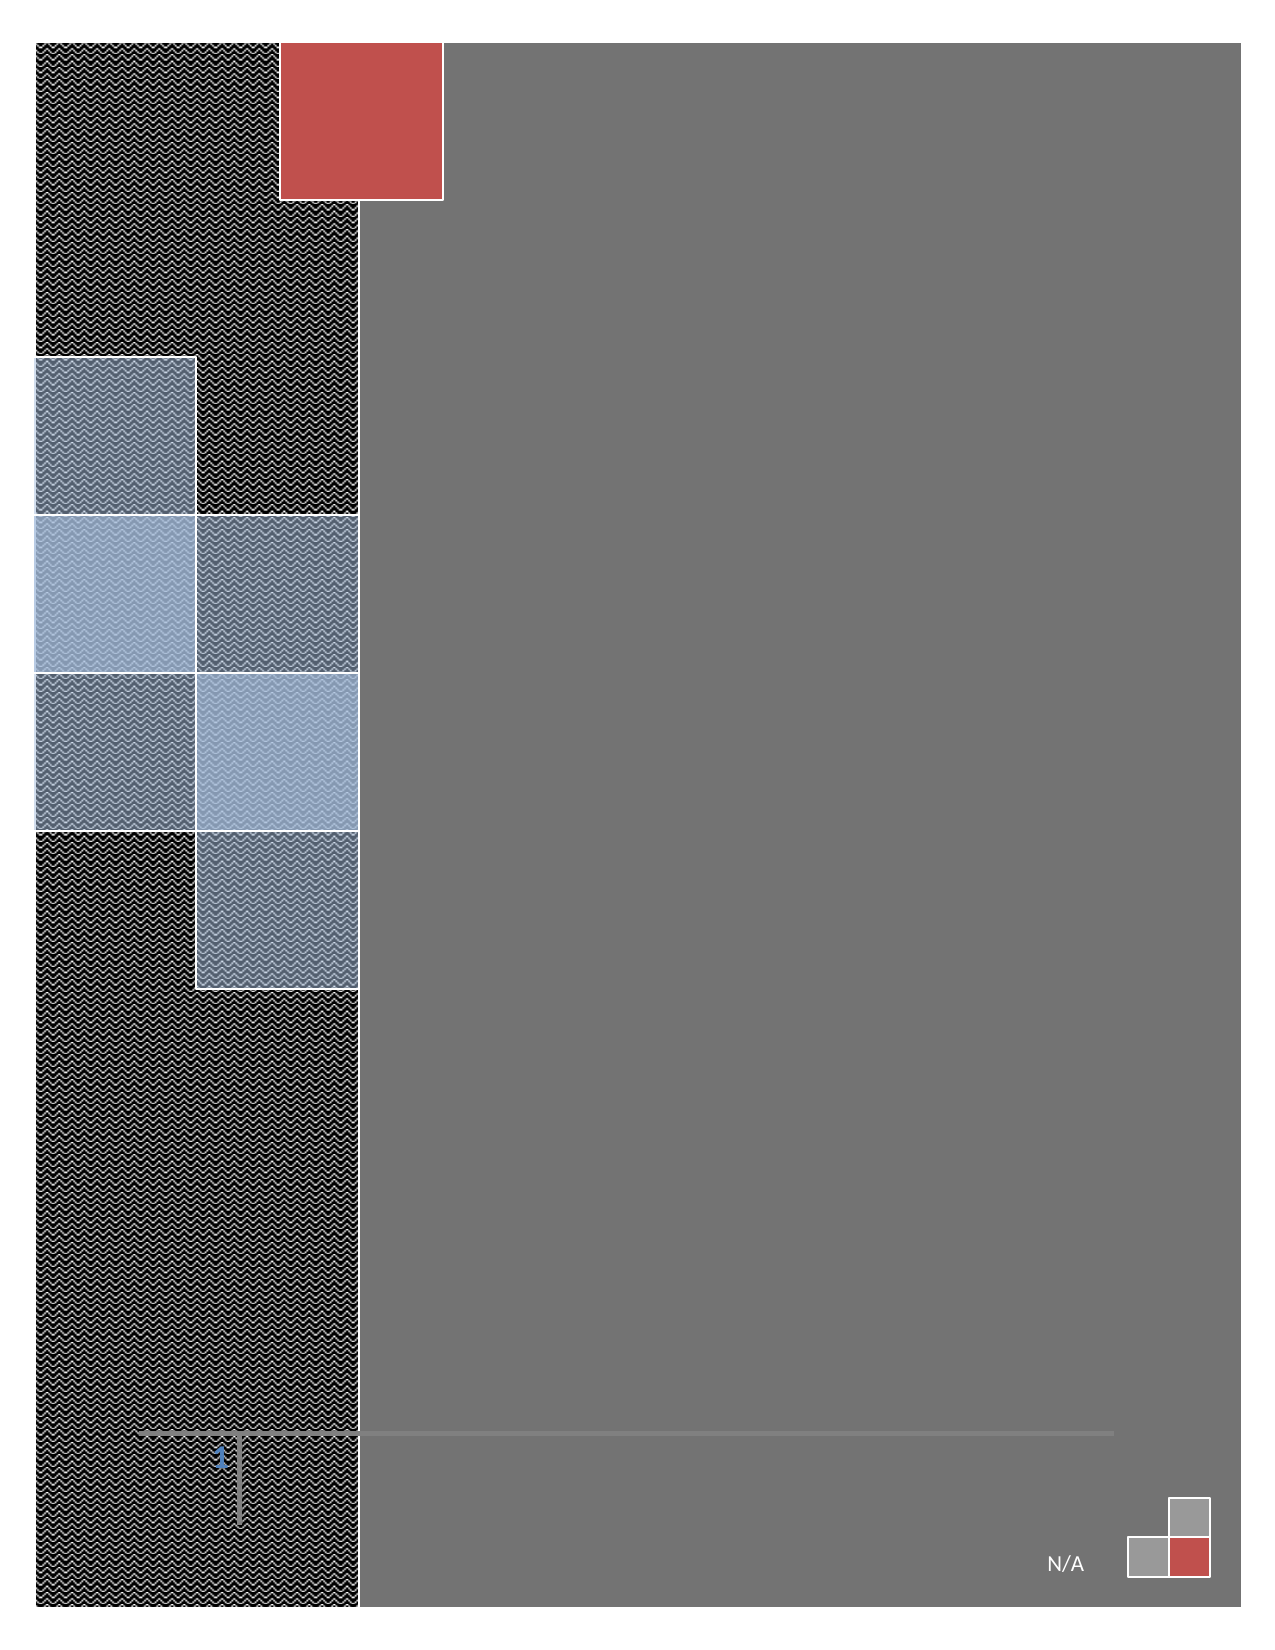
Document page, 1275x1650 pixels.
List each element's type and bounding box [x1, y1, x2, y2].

picture [36, 43, 358, 514]
picture [36, 832, 358, 1607]
